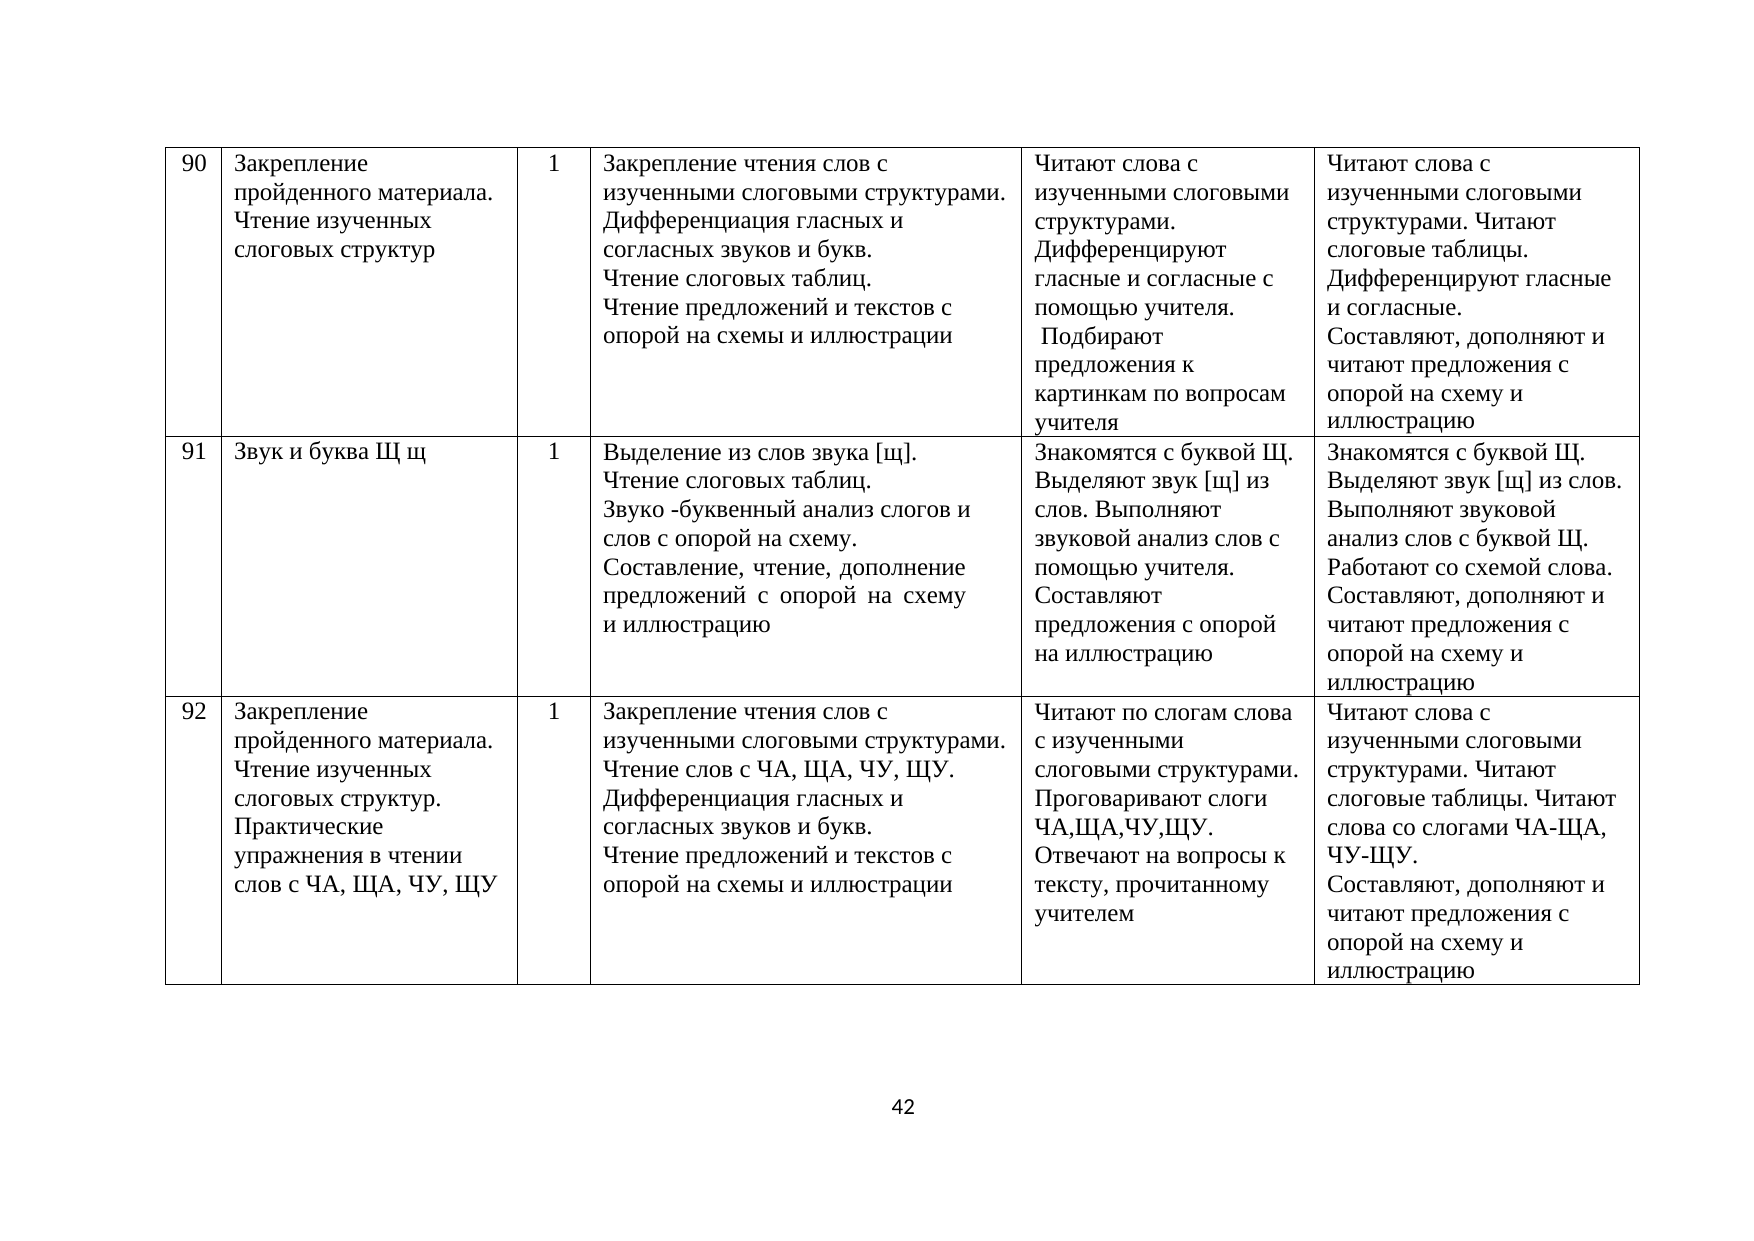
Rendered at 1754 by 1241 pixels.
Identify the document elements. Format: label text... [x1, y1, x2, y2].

table_header Закрепление чтения слов с изученными слоговыми структурами. Дифференциация гласных и согласных звуков и букв. Чтение слоговых таблиц. Чтение предложений и текстов с опорой на схемы и иллюстрации [591, 148, 1021, 436]
table_cell Знакомятся с буквой Щ. Выделяют звук [щ] из слов. Выполняют звуковой анализ слов с буквой Щ. Работают со схемой слова. Составляют, дополняют и читают предложения с опорой на схему и иллюстрацию [1315, 437, 1639, 696]
table_header 90 [166, 148, 221, 436]
table_cell 92 [166, 697, 221, 984]
table_cell 91 [166, 437, 221, 696]
table_header 1 [518, 148, 590, 436]
table_cell 1 [518, 697, 590, 984]
table_cell Закрепление чтения слов с изученными слоговыми структурами. Чтение слов с ЧА, ЩА, ЧУ, ЩУ. Дифференциация гласных и согласных звуков и букв. Чтение предложений и текстов с опорой на схемы и иллюстрации [591, 697, 1021, 984]
table_header Закрепление пройденного материала. Чтение изученных слоговых структур [222, 148, 517, 436]
table_header Читают слова с изученными слоговыми структурами. Читают слоговые таблицы. Дифференцируют гласные и согласные. Составляют, дополняют и читают предложения с опорой на схему и иллюстрацию [1315, 148, 1639, 436]
table_header Читают слова с изученными слоговыми структурами. Дифференцируют гласные и согласные с помощью учителя. Подбирают предложения к картинкам по вопросам учителя [1022, 148, 1314, 436]
table_cell 1 [518, 437, 590, 696]
table_cell Читают по слогам слова с изученными слоговыми структурами. Проговаривают слоги ЧА,ЩА,ЧУ,ЩУ. Отвечают на вопросы к тексту, прочитанному учителем [1022, 697, 1314, 984]
table_cell Закрепление пройденного материала. Чтение изученных слоговых структур. Практические упражнения в чтении слов с ЧА, ЩА, ЧУ, ЩУ [222, 697, 517, 984]
table_cell Читают слова с изученными слоговыми структурами. Читают слоговые таблицы. Читают слова со слогами ЧА-ЩА, ЧУ-ЩУ. Составляют, дополняют и читают предложения с опорой на схему и иллюстрацию [1315, 697, 1639, 984]
table_cell Выделение из слов звука [щ]. Чтение слоговых таблиц. Звуко -буквенный анализ слогов и слов с опорой на схему. Составление, чтение, дополнение предложений с опорой на схему и иллюстрацию [591, 437, 1021, 696]
table_cell Знакомятся с буквой Щ. Выделяют звук [щ] из слов. Выполняют звуковой анализ слов с помощью учителя. Составляют предложения с опорой на иллюстрацию [1022, 437, 1314, 696]
table_cell Звук и буква Щ щ [222, 437, 517, 696]
